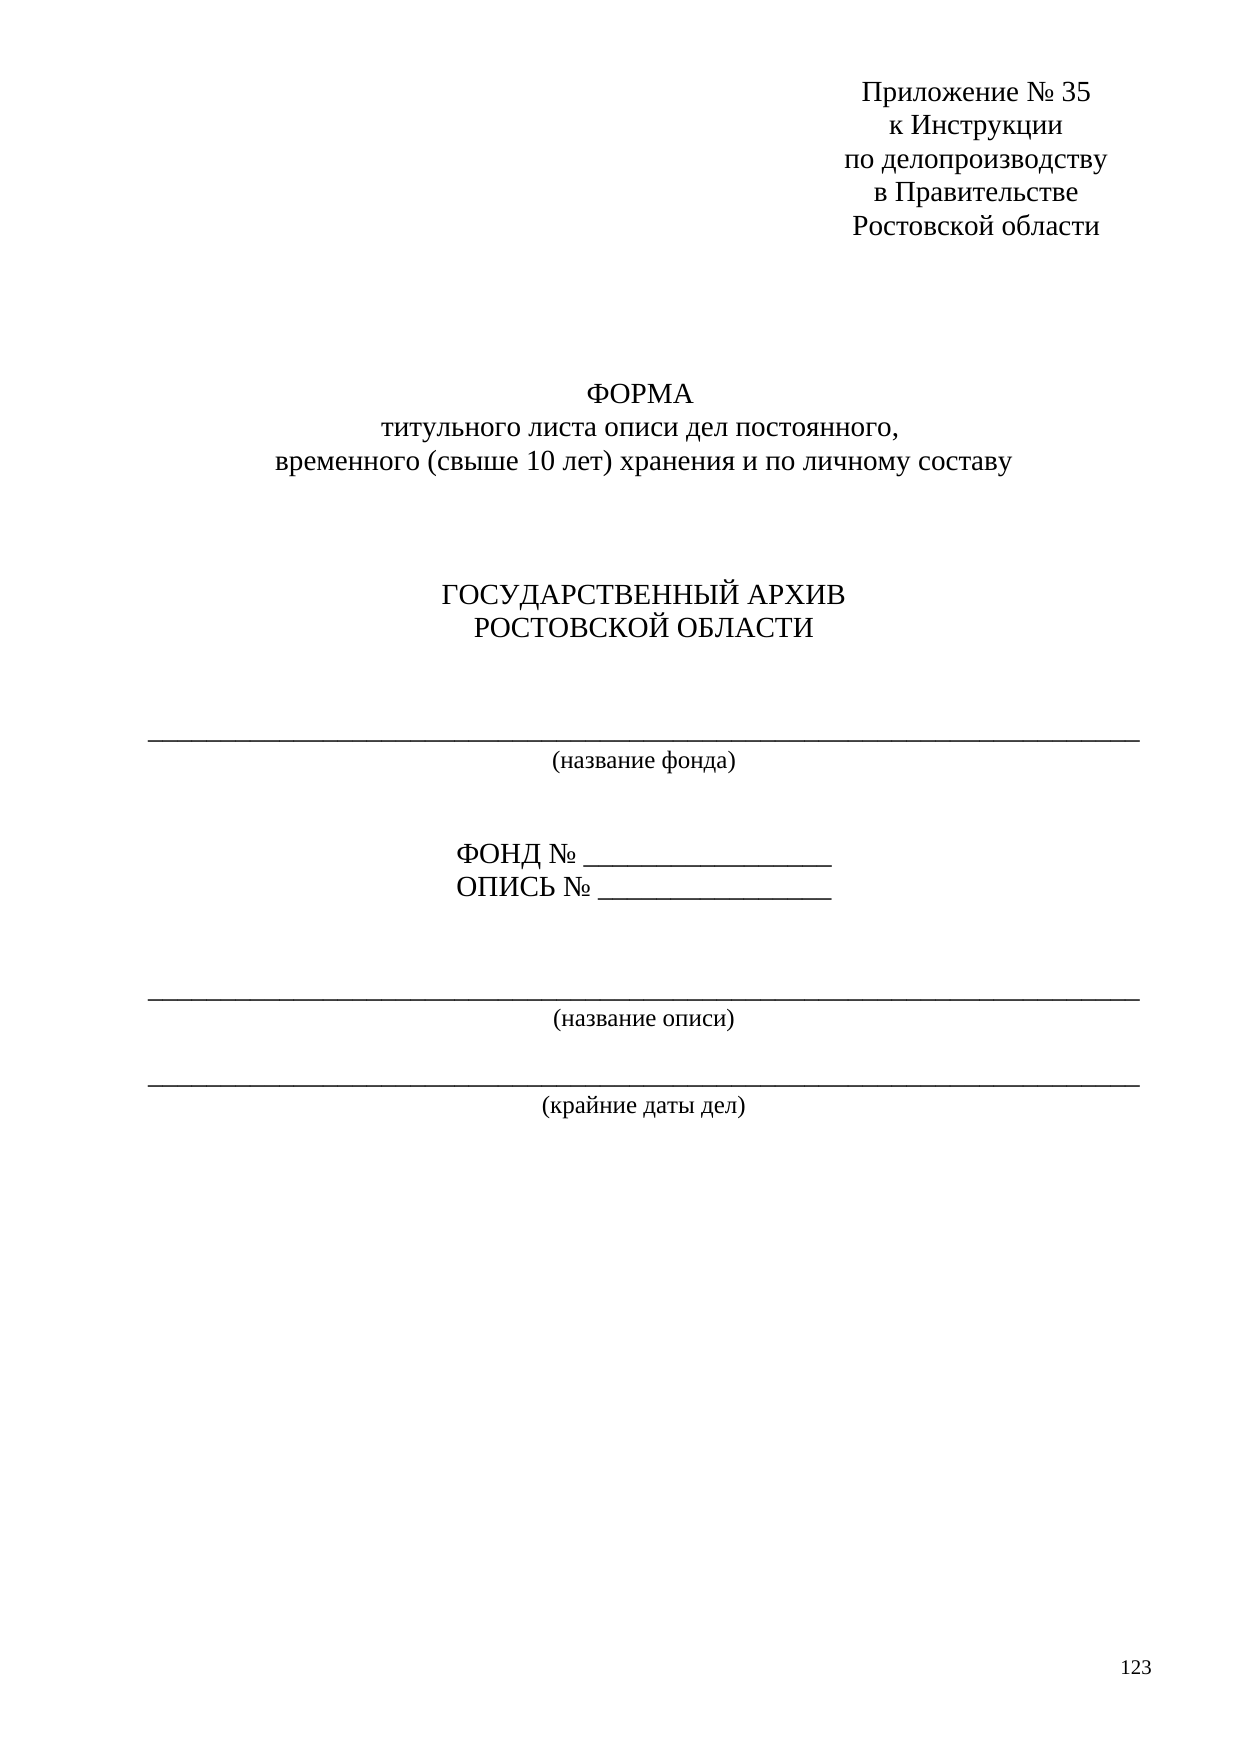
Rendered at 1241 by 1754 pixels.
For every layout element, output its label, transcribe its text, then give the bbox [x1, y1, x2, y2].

text Приложение № 35 к Инструкции по делопроизводству в Правительстве Ростовской области [800, 74, 1152, 242]
text ГОСУДАРСТВЕННЫЙ АРХИВ РОСТОВСКОЙ ОБЛАСТИ [136, 577, 1152, 644]
text ____________________________________________________________________ (название фонда) [136, 711, 1152, 773]
text ____________________________________________________________________ (название описи) [136, 970, 1152, 1056]
text ФОРМА титульного листа описи дел постоянного, временного (свыше 10 лет) хранения и по личному составу [136, 376, 1152, 476]
text ФОНД № _________________ ОПИСЬ № ________________ [136, 836, 1152, 903]
text ____________________________________________________________________ (крайние даты дел) [136, 1056, 1152, 1118]
